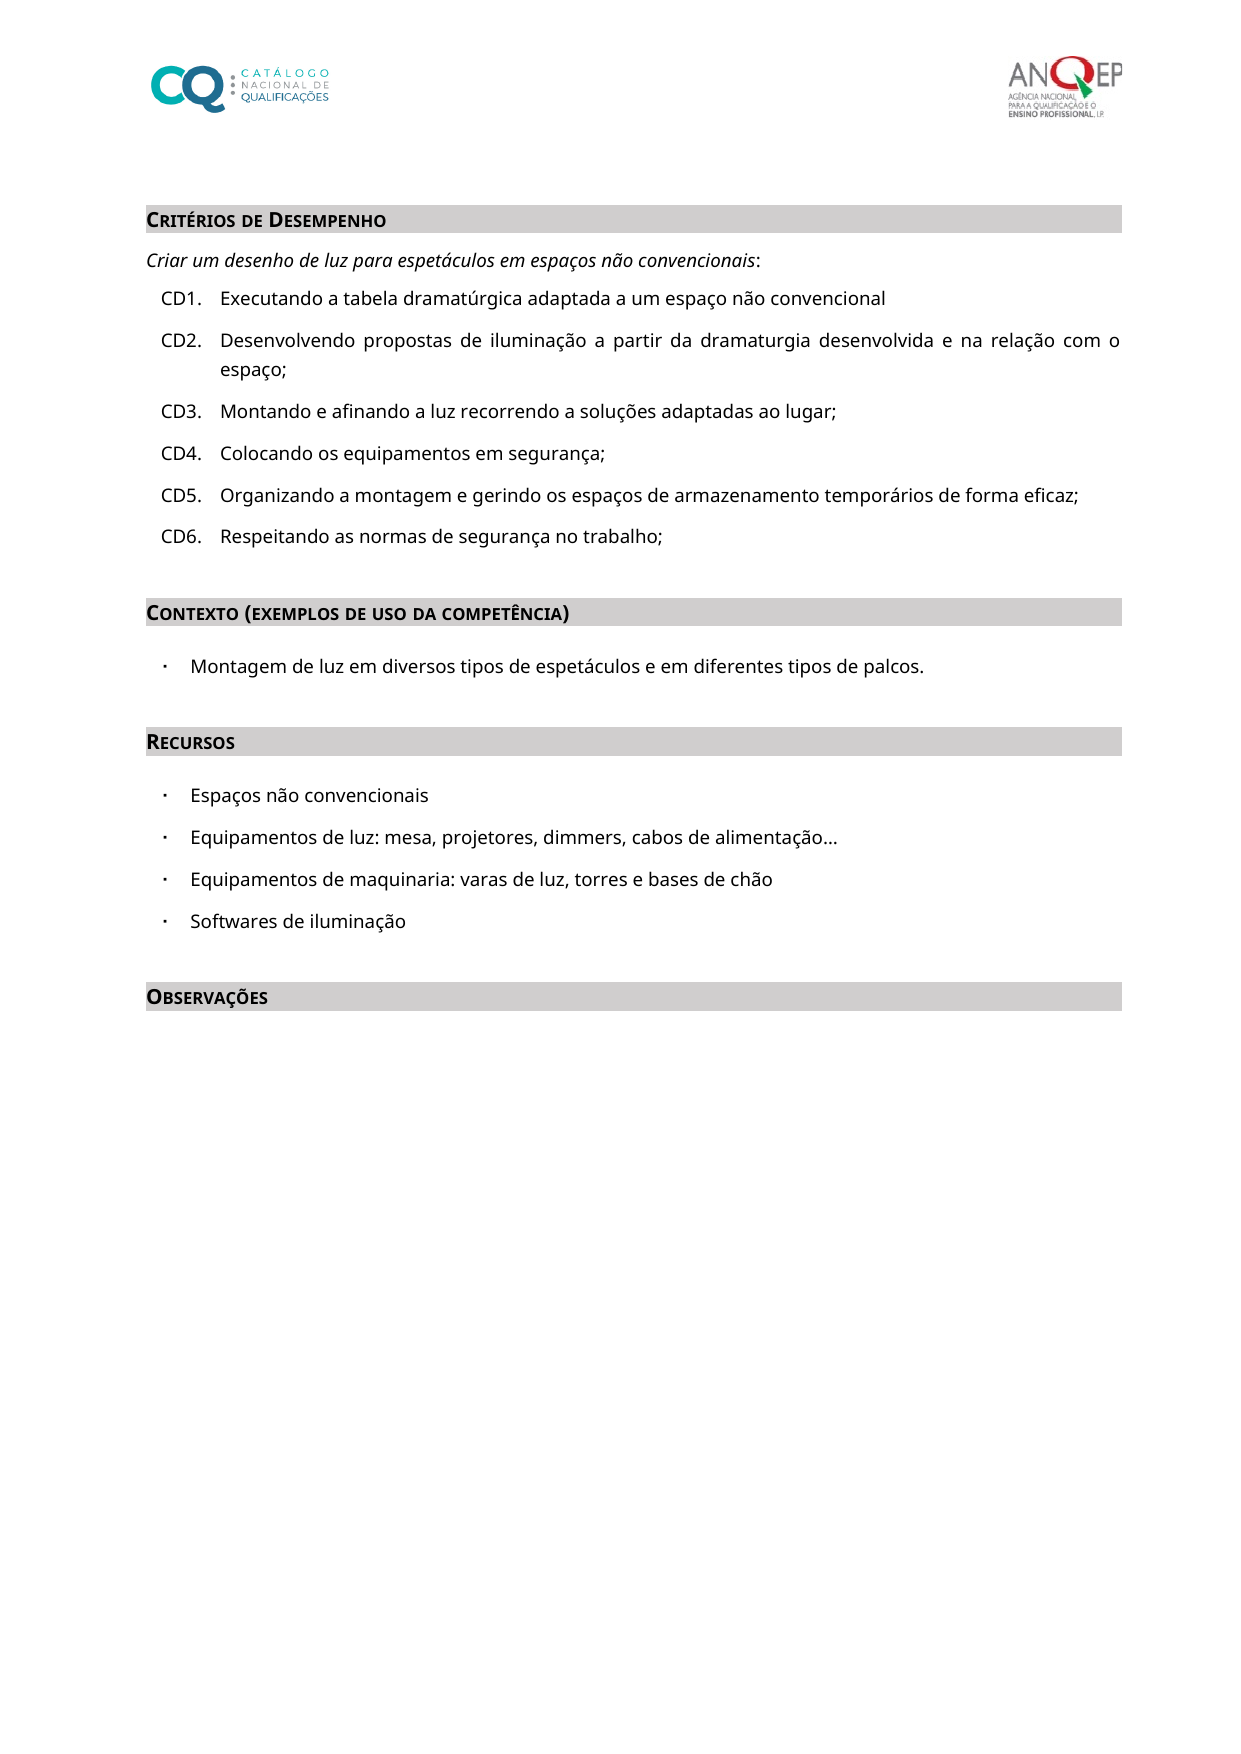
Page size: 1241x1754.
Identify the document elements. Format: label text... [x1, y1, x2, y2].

picture [1008, 56, 1123, 120]
text Contexto (exemplos de uso da competência) [146, 598, 1122, 626]
text Critérios de Desempenho [146, 205, 1122, 233]
list Equipamentos de luz: mesa, projetores, dimmers, cabos de alimentação… [161, 824, 1122, 850]
text Observações [146, 982, 1122, 1011]
text CD5. Organizando a montagem e gerindo os espaços de armazenamento temporários de forma eficaz; [161, 482, 1122, 507]
text CD2. Desenvolvendo propostas de iluminação a partir da dramaturgia desenvolvida e na relação com o espaço; [161, 327, 1122, 382]
list Equipamentos de maquinaria: varas de luz, torres e bases de chão [161, 866, 1122, 892]
list Montagem de luz em diversos tipos de espetáculos e em diferentes tipos de palcos. [161, 653, 1122, 679]
text CD6. Respeitando as normas de segurança no trabalho; [161, 524, 1122, 549]
list Softwares de iluminação [161, 908, 1122, 933]
list Espaços não convencionais [161, 783, 1122, 808]
text Recursos [146, 727, 1122, 756]
text CD4. Colocando os equipamentos em segurança; [161, 440, 1122, 466]
text CD1. Executando a tabela dramatúrgica adaptada a um espaço não convencional [161, 286, 1122, 311]
picture [145, 47, 334, 131]
text Criar um desenho de luz para espetáculos em espaços não convencionais: [146, 247, 1122, 273]
text CD3. Montando e afinando a luz recorrendo a soluções adaptadas ao lugar; [161, 398, 1122, 424]
